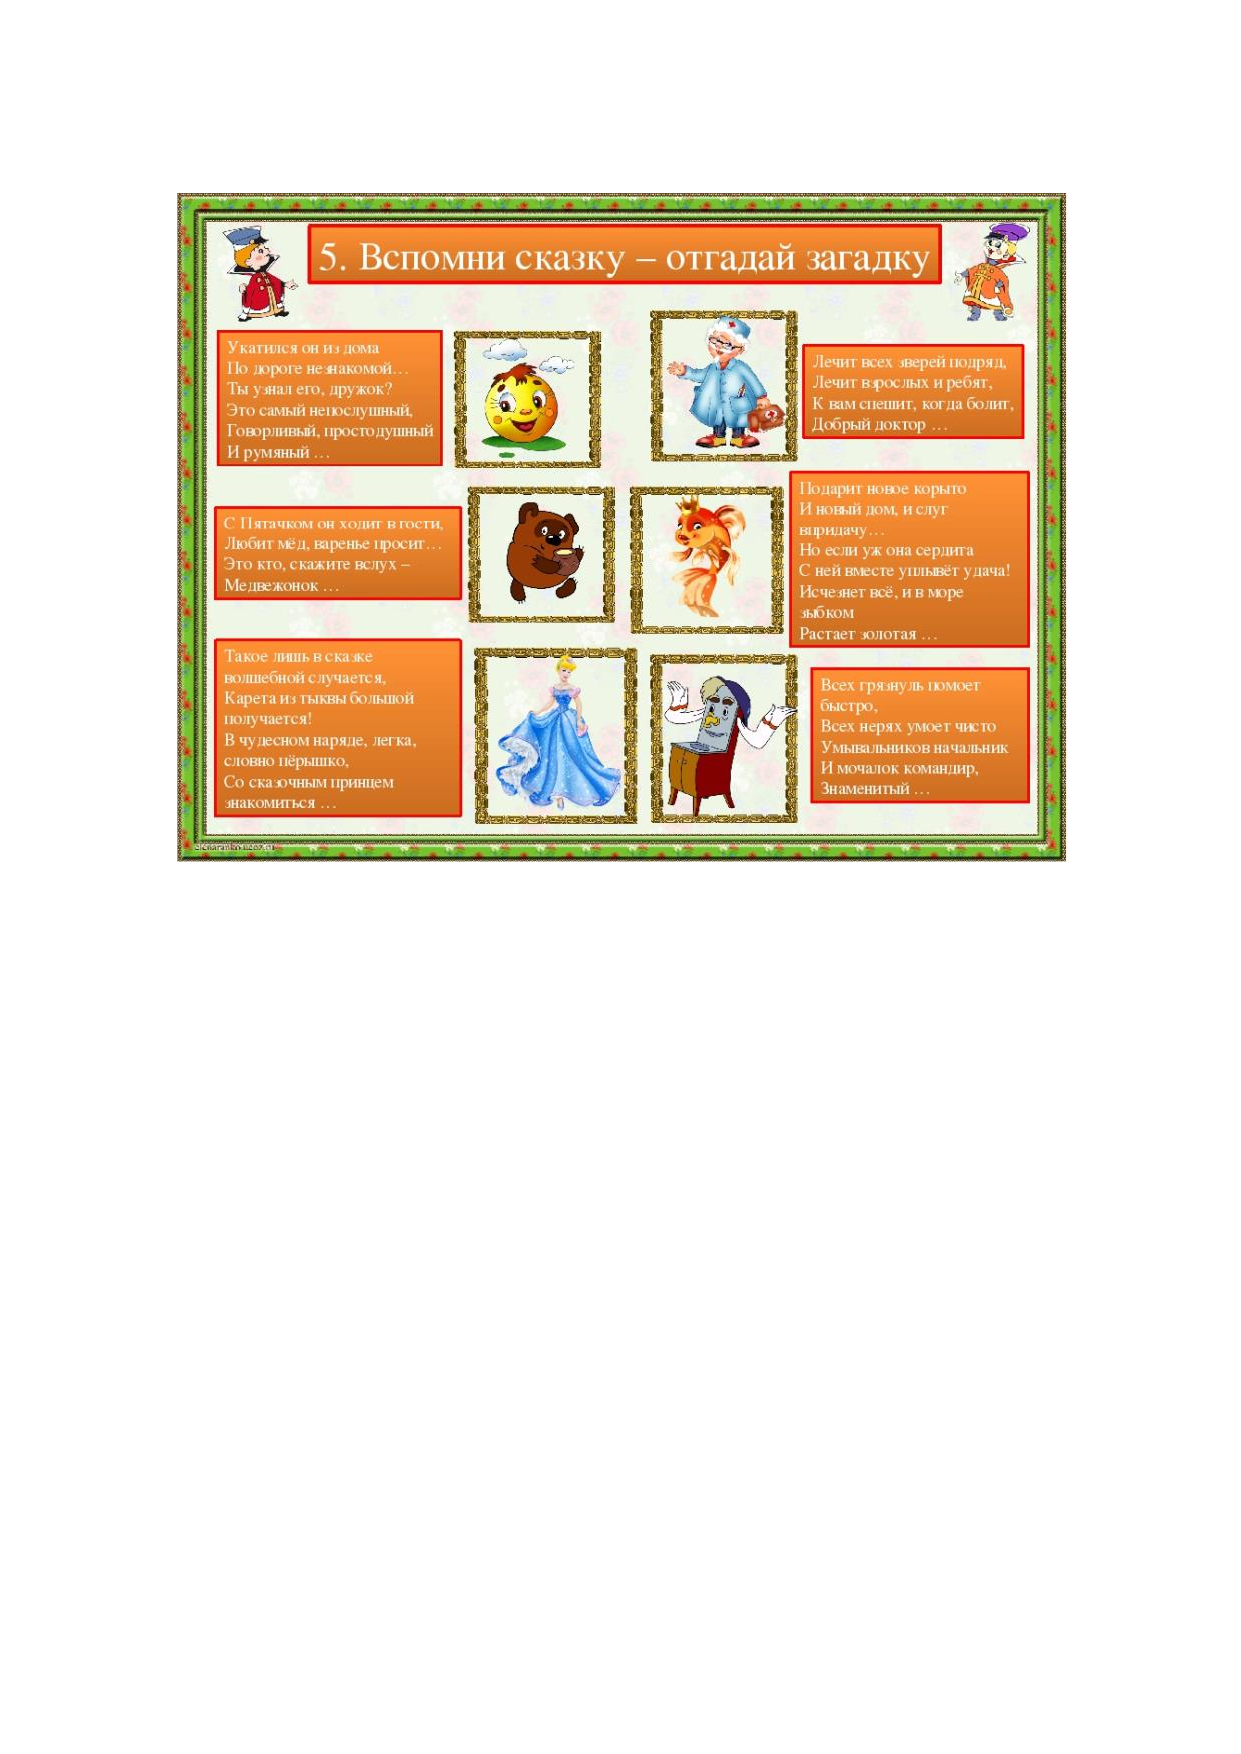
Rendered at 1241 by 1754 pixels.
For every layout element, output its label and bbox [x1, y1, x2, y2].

picture [177, 193, 1068, 862]
